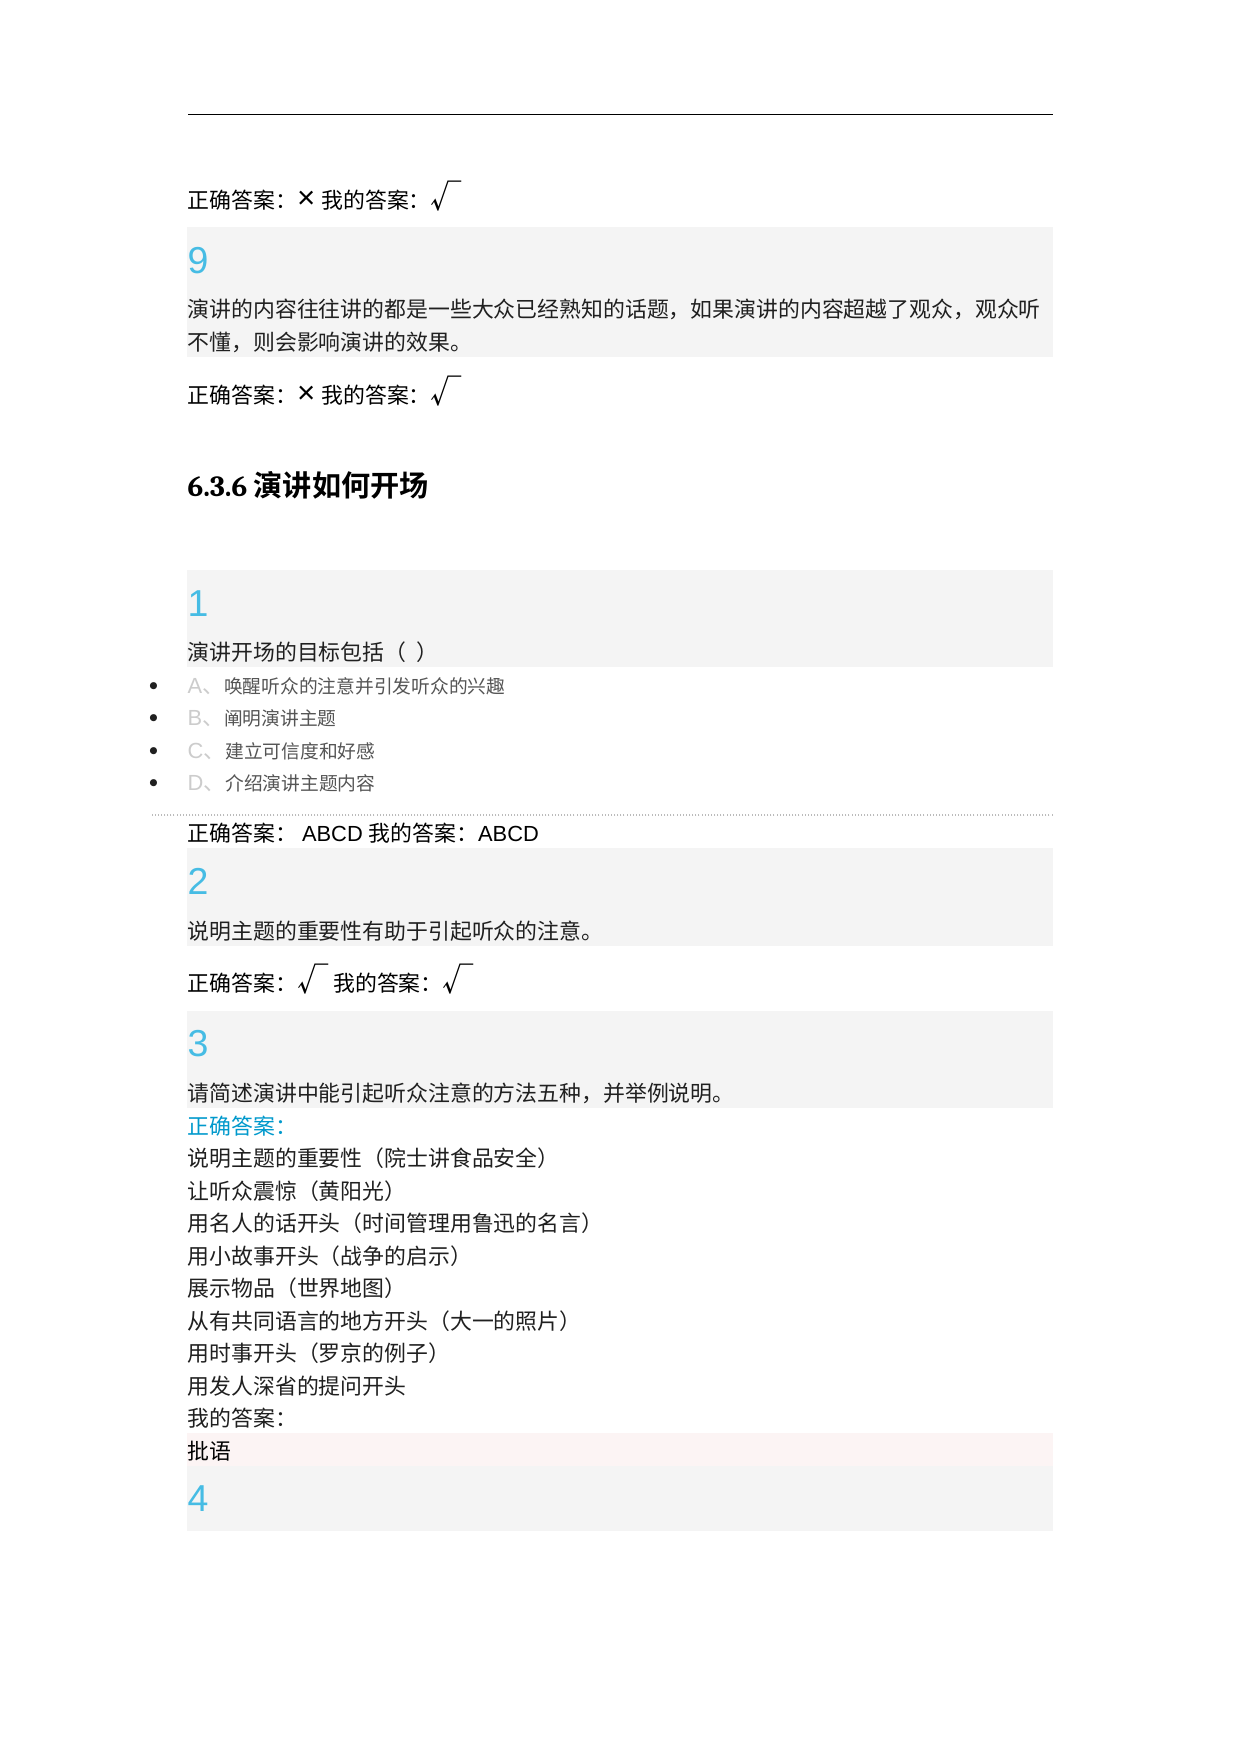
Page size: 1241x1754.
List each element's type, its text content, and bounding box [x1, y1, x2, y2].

text 演讲的内容往往讲的都是一些大众已经熟知的话题，如果演讲的内容超越了观众，观众听不懂，则会影响演讲的效果。 [187, 292, 1053, 357]
text 用时事开头（罗京的例子） [187, 1336, 1053, 1368]
text 用小故事开头（战争的启示） [187, 1238, 1053, 1271]
subtitle 6.3.6 演讲如何开场 [187, 451, 1053, 516]
text 从有共同语言的地方开头（大一的照片） [187, 1303, 1053, 1336]
text 正确答案：× 我的答案：√ [187, 162, 1053, 227]
list C、建立可信度和好感 [150, 732, 1053, 765]
text 请简述演讲中能引起听众注意的方法五种，并举例说明。 [187, 1076, 1053, 1108]
text 说明主题的重要性有助于引起听众的注意。 [187, 913, 1053, 946]
text 正确答案：√ 我的答案：√ [187, 946, 1053, 1011]
text 正确答案： [187, 1108, 1053, 1141]
text 3 [187, 1011, 1053, 1076]
text 展示物品（世界地图） [187, 1271, 1053, 1303]
text 说明主题的重要性（院士讲食品安全） [187, 1141, 1053, 1173]
text 正确答案： ABCD 我的答案：ABCD [187, 816, 1053, 848]
text 4 [187, 1466, 1053, 1531]
text 用发人深省的提问开头 [187, 1368, 1053, 1401]
list A、唤醒听众的注意并引发听众的兴趣 [150, 667, 1053, 700]
list D、介绍演讲主题内容 [150, 765, 1053, 816]
text 用名人的话开头（时间管理用鲁迅的名言） [187, 1206, 1053, 1238]
text 演讲开场的目标包括（ ） [187, 635, 1053, 667]
text 让听众震惊（黄阳光） [187, 1173, 1053, 1206]
text 我的答案： [187, 1401, 1053, 1433]
text 9 [187, 227, 1053, 292]
text 正确答案：× 我的答案：√ [187, 357, 1053, 422]
text 批语 [187, 1433, 1053, 1466]
list B、阐明演讲主题 [150, 700, 1053, 732]
text 2 [187, 848, 1053, 913]
text 1 [187, 570, 1053, 635]
